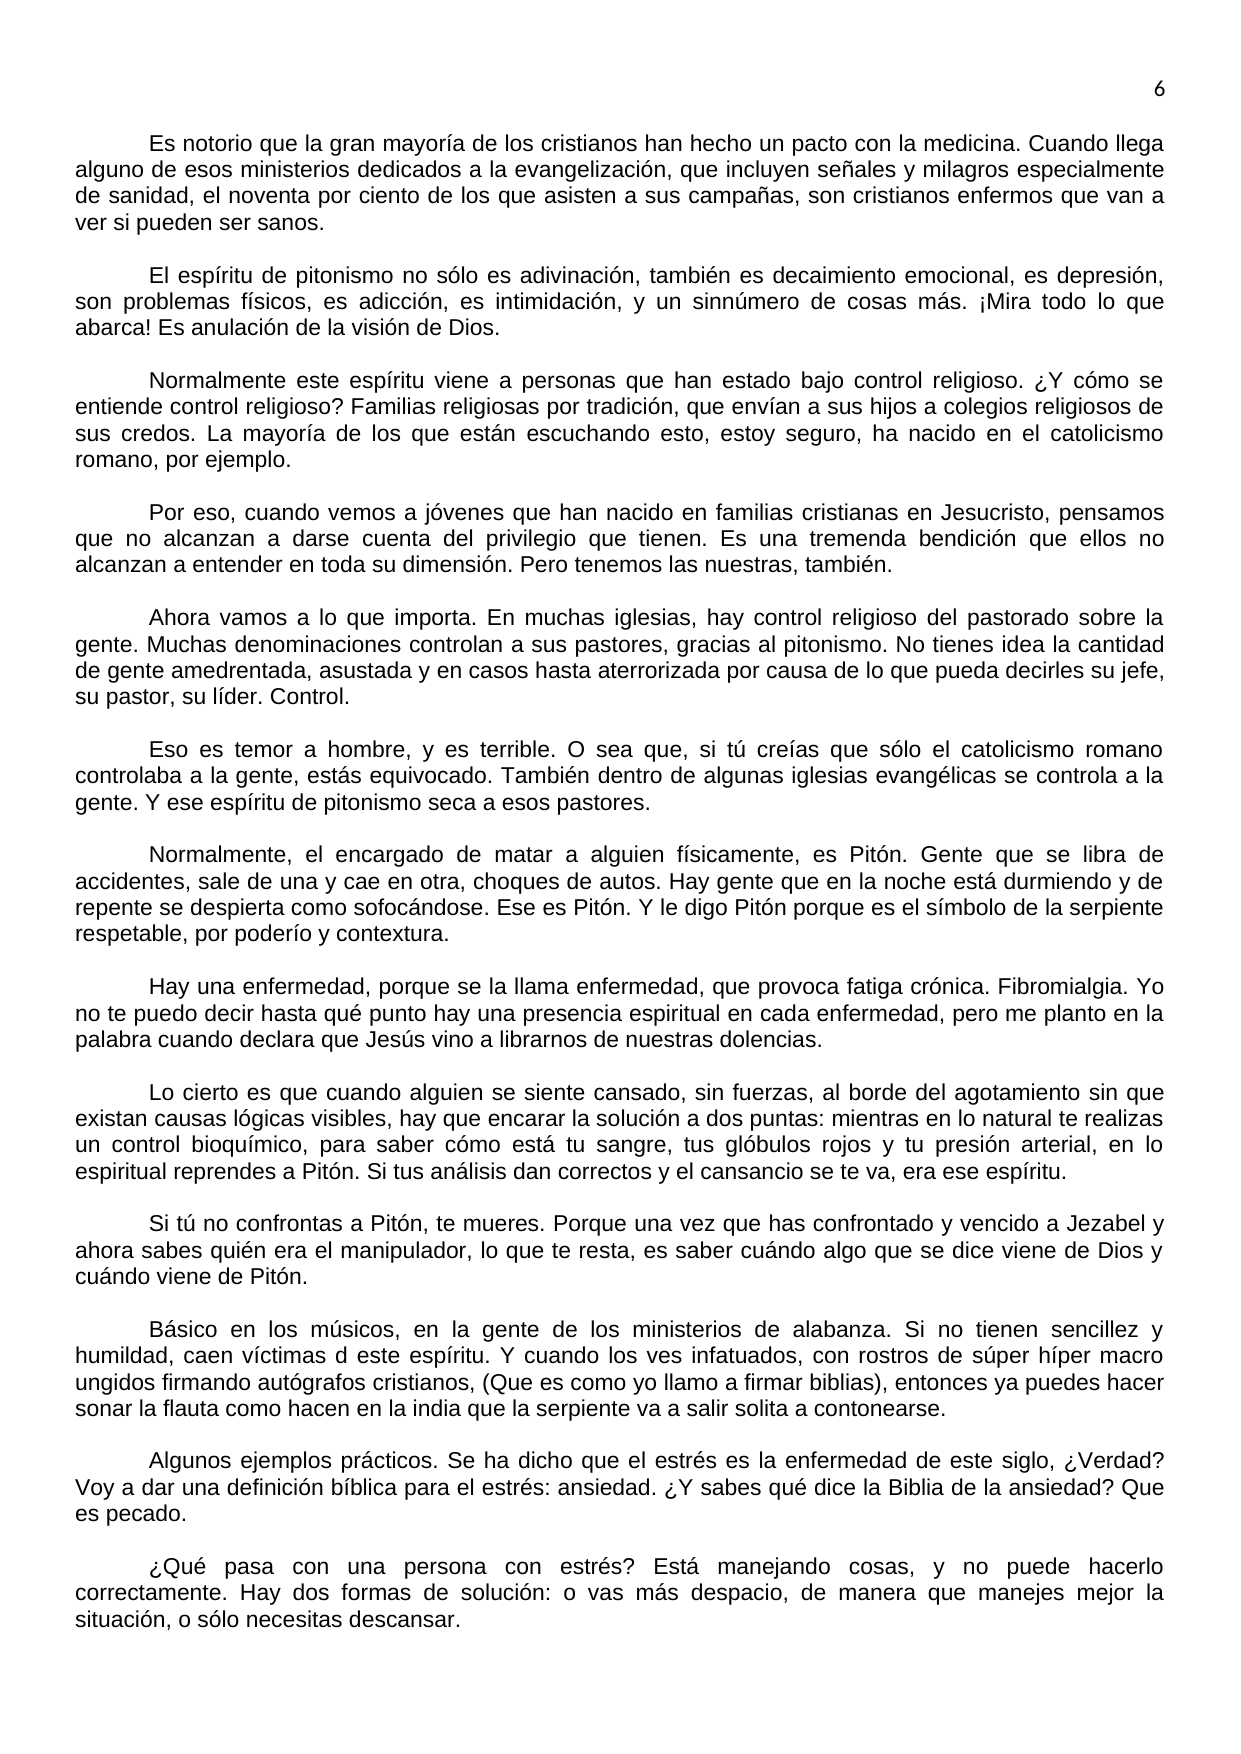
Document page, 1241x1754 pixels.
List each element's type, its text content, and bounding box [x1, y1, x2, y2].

text Normalmente, el encargado de matar a alguien físicamente, es Pitón. Gente que se libra de accidentes, sale de una y cae en otra, choques de autos. Hay gente que en la noche está durmiendo y de repente se despierta como sofocándose. Ese es Pitón. Y le digo Pitón porque es el símbolo de la serpiente respetable, por poderío y contextura. [75, 841, 1165, 947]
text El espíritu de pitonismo no sólo es adivinación, también es decaimiento emocional, es depresión, son problemas físicos, es adicción, es intimidación, y un sinnúmero de cosas más. ¡Mira todo lo que abarca! Es anulación de la visión de Dios. [75, 262, 1165, 341]
text Hay una enfermedad, porque se la llama enfermedad, que provoca fatiga crónica. Fibromialgia. Yo no te puedo decir hasta qué punto hay una presencia espiritual en cada enfermedad, pero me planto en la palabra cuando declara que Jesús vino a librarnos de nuestras dolencias. [75, 973, 1165, 1052]
text Ahora vamos a lo que importa. En muchas iglesias, hay control religioso del pastorado sobre la gente. Muchas denominaciones controlan a sus pastores, gracias al pitonismo. No tienes idea la cantidad de gente amedrentada, asustada y en casos hasta aterrorizada por causa de lo que pueda decirles su jefe, su pastor, su líder. Control. [75, 604, 1165, 709]
text ¿Qué pasa con una persona con estrés? Está manejando cosas, y no puede hacerlo correctamente. Hay dos formas de solución: o vas más despacio, de manera que manejes mejor la situación, o sólo necesitas descansar. [75, 1553, 1165, 1632]
text Básico en los músicos, en la gente de los ministerios de alabanza. Si no tienen sencillez y humildad, caen víctimas d este espíritu. Y cuando los ves infatuados, con rostros de súper híper macro ungidos firmando autógrafos cristianos, (Que es como yo llamo a firmar biblias), entonces ya puedes hacer sonar la flauta como hacen en la india que la serpiente va a salir solita a contonearse. [75, 1316, 1165, 1421]
text Algunos ejemplos prácticos. Se ha dicho que el estrés es la enfermedad de este siglo, ¿Verdad? Voy a dar una definición bíblica para el estrés: ansiedad. ¿Y sabes qué dice la Biblia de la ansiedad? Que es pecado. [75, 1447, 1165, 1527]
text Eso es temor a hombre, y es terrible. O sea que, si tú creías que sólo el catolicismo romano controlaba a la gente, estás equivocado. También dentro de algunas iglesias evangélicas se controla a la gente. Y ese espíritu de pitonismo seca a esos pastores. [75, 736, 1165, 815]
text Lo cierto es que cuando alguien se siente cansado, sin fuerzas, al borde del agotamiento sin que existan causas lógicas visibles, hay que encarar la solución a dos puntas: mientras en lo natural te realizas un control bioquímico, para saber cómo está tu sangre, tus glóbulos rojos y tu presión arterial, en lo espiritual reprendes a Pitón. Si tus análisis dan correctos y el cansancio se te va, era ese espíritu. [75, 1078, 1165, 1184]
text Es notorio que la gran mayoría de los cristianos han hecho un pacto con la medicina. Cuando llega alguno de esos ministerios dedicados a la evangelización, que incluyen señales y milagros especialmente de sanidad, el noventa por ciento de los que asisten a sus campañas, son cristianos enfermos que van a ver si pueden ser sanos. [75, 130, 1165, 235]
text Normalmente este espíritu viene a personas que han estado bajo control religioso. ¿Y cómo se entiende control religioso? Familias religiosas por tradición, que envían a sus hijos a colegios religiosos de sus credos. La mayoría de los que están escuchando esto, estoy seguro, ha nacido en el catolicismo romano, por ejemplo. [75, 367, 1165, 472]
text Si tú no confrontas a Pitón, te mueres. Porque una vez que has confrontado y vencido a Jezabel y ahora sabes quién era el manipulador, lo que te resta, es saber cuándo algo que se dice viene de Dios y cuándo viene de Pitón. [75, 1210, 1165, 1289]
text Por eso, cuando vemos a jóvenes que han nacido en familias cristianas en Jesucristo, pensamos que no alcanzan a darse cuenta del privilegio que tienen. Es una tremenda bendición que ellos no alcanzan a entender en toda su dimensión. Pero tenemos las nuestras, también. [75, 499, 1165, 578]
